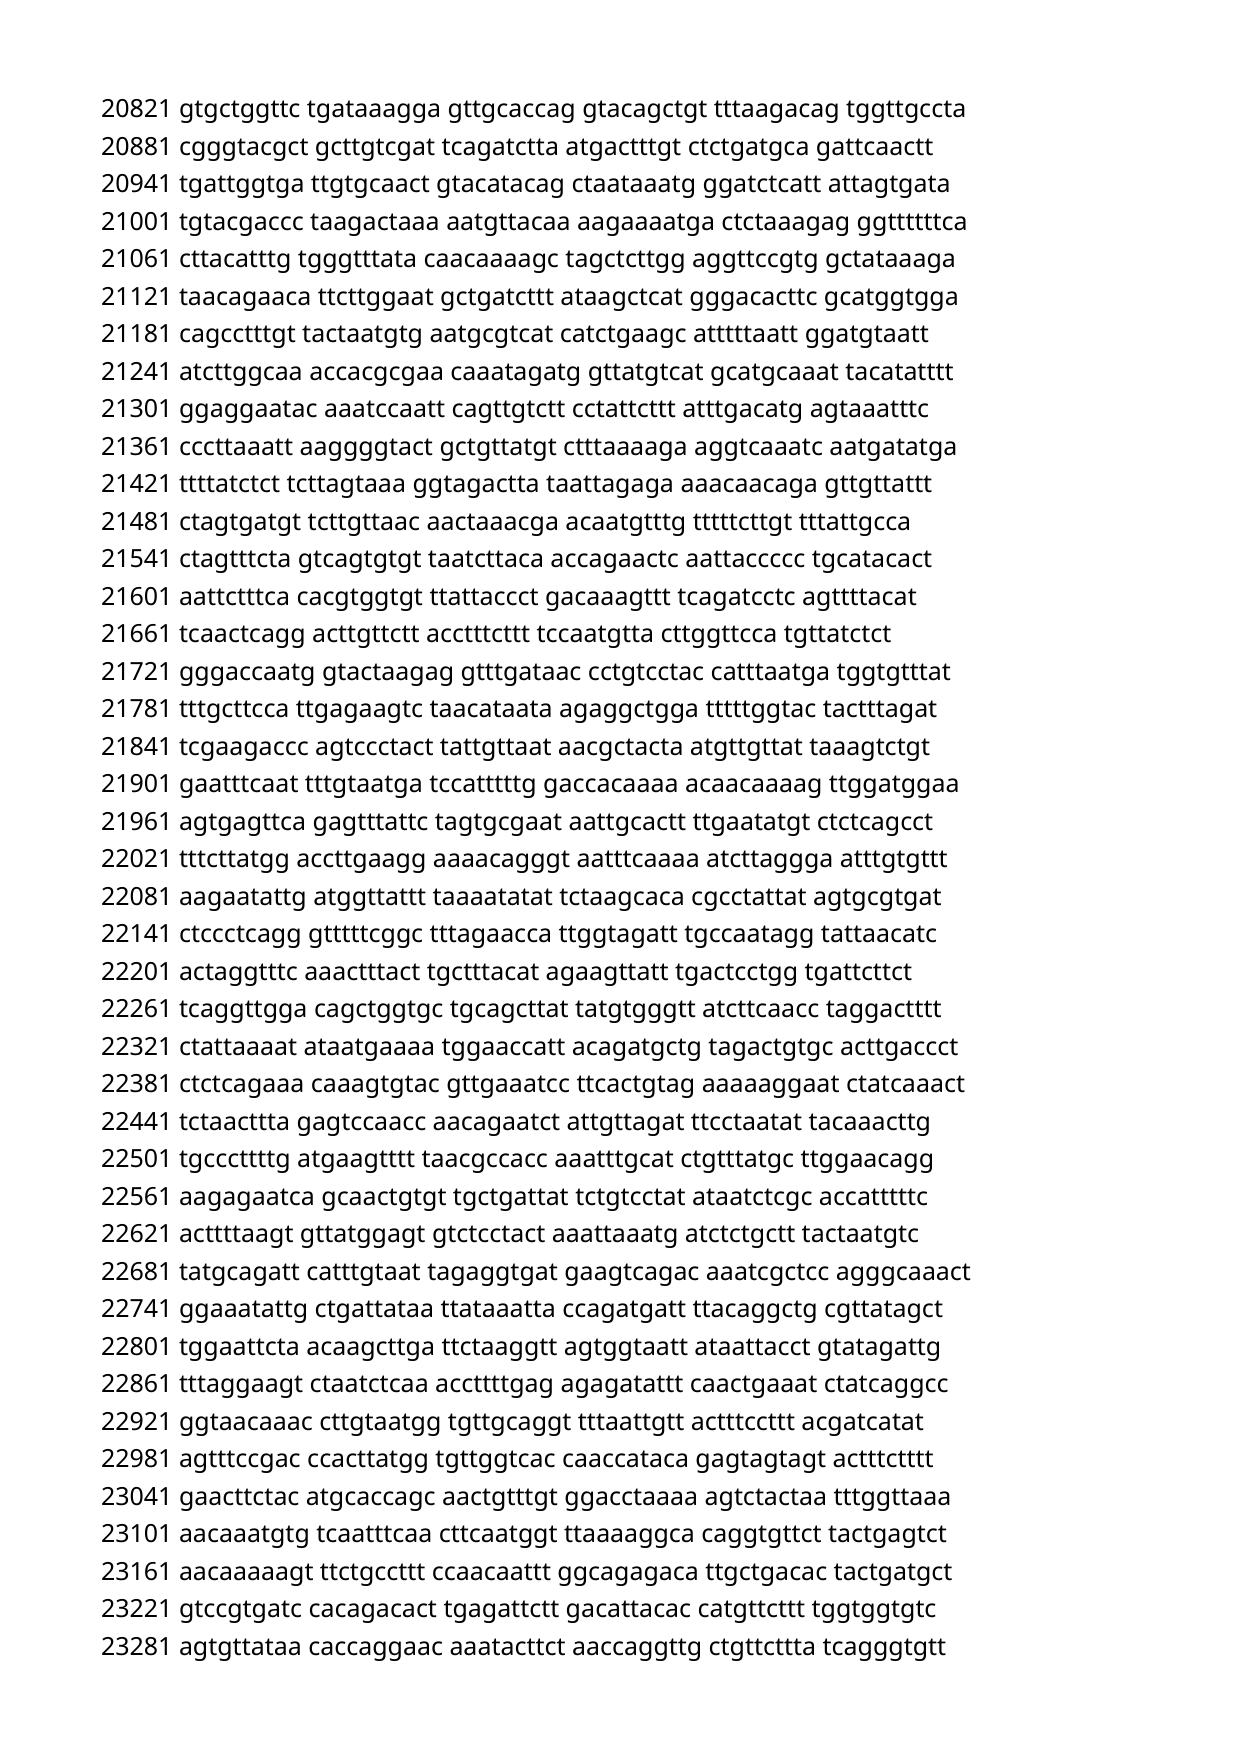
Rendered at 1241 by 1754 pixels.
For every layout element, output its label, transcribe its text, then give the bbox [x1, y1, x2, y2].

text 22921 ggtaacaaac cttgtaatgg tgttgcaggt tttaattgtt actttccttt acgatcatat [75, 1402, 1165, 1439]
text 21001 tgtacgaccc taagactaaa aatgttacaa aagaaaatga ctctaaagag ggttttttca [75, 202, 1165, 239]
text 21421 ttttatctct tcttagtaaa ggtagactta taattagaga aaacaacaga gttgttattt [75, 464, 1165, 502]
text 21841 tcgaagaccc agtccctact tattgttaat aacgctacta atgttgttat taaagtctgt [75, 727, 1165, 764]
text 21361 cccttaaatt aaggggtact gctgttatgt ctttaaaaga aggtcaaatc aatgatatga [75, 427, 1165, 464]
text 23161 aacaaaaagt ttctgccttt ccaacaattt ggcagagaca ttgctgacac tactgatgct [75, 1552, 1165, 1589]
text 22681 tatgcagatt catttgtaat tagaggtgat gaagtcagac aaatcgctcc agggcaaact [75, 1252, 1165, 1289]
text 21901 gaatttcaat tttgtaatga tccatttttg gaccacaaaa acaacaaaag ttggatggaa [75, 764, 1165, 802]
text 23221 gtccgtgatc cacagacact tgagattctt gacattacac catgttcttt tggtggtgtc [75, 1589, 1165, 1627]
text 23101 aacaaatgtg tcaatttcaa cttcaatggt ttaaaaggca caggtgttct tactgagtct [75, 1514, 1165, 1552]
text 22561 aagagaatca gcaactgtgt tgctgattat tctgtcctat ataatctcgc accatttttc [75, 1177, 1165, 1214]
text 23281 agtgttataa caccaggaac aaatacttct aaccaggttg ctgttcttta tcagggtgtt [75, 1627, 1165, 1664]
text 21241 atcttggcaa accacgcgaa caaatagatg gttatgtcat gcatgcaaat tacatatttt [75, 352, 1165, 389]
text 22981 agtttccgac ccacttatgg tgttggtcac caaccataca gagtagtagt actttctttt [75, 1439, 1165, 1477]
text 21541 ctagtttcta gtcagtgtgt taatcttaca accagaactc aattaccccc tgcatacact [75, 539, 1165, 577]
text 22381 ctctcagaaa caaagtgtac gttgaaatcc ttcactgtag aaaaaggaat ctatcaaact [75, 1064, 1165, 1102]
text 22141 ctccctcagg gtttttcggc tttagaacca ttggtagatt tgccaatagg tattaacatc [75, 914, 1165, 952]
text 21481 ctagtgatgt tcttgttaac aactaaacga acaatgtttg tttttcttgt tttattgcca [75, 502, 1165, 539]
text 20941 tgattggtga ttgtgcaact gtacatacag ctaataaatg ggatctcatt attagtgata [75, 164, 1165, 202]
text 21121 taacagaaca ttcttggaat gctgatcttt ataagctcat gggacacttc gcatggtgga [75, 277, 1165, 314]
text 21061 cttacatttg tgggtttata caacaaaagc tagctcttgg aggttccgtg gctataaaga [75, 239, 1165, 277]
text 20881 cgggtacgct gcttgtcgat tcagatctta atgactttgt ctctgatgca gattcaactt [75, 127, 1165, 164]
text 21601 aattctttca cacgtggtgt ttattaccct gacaaagttt tcagatcctc agttttacat [75, 577, 1165, 614]
text 21661 tcaactcagg acttgttctt acctttcttt tccaatgtta cttggttcca tgttatctct [75, 614, 1165, 652]
text 22741 ggaaatattg ctgattataa ttataaatta ccagatgatt ttacaggctg cgttatagct [75, 1289, 1165, 1327]
text 22021 tttcttatgg accttgaagg aaaacagggt aatttcaaaa atcttaggga atttgtgttt [75, 839, 1165, 877]
text 22201 actaggtttc aaactttact tgctttacat agaagttatt tgactcctgg tgattcttct [75, 952, 1165, 989]
text 21781 tttgcttcca ttgagaagtc taacataata agaggctgga tttttggtac tactttagat [75, 689, 1165, 727]
text 22861 tttaggaagt ctaatctcaa accttttgag agagatattt caactgaaat ctatcaggcc [75, 1364, 1165, 1402]
text 21181 cagcctttgt tactaatgtg aatgcgtcat catctgaagc atttttaatt ggatgtaatt [75, 314, 1165, 352]
text 22321 ctattaaaat ataatgaaaa tggaaccatt acagatgctg tagactgtgc acttgaccct [75, 1027, 1165, 1064]
text 22081 aagaatattg atggttattt taaaatatat tctaagcaca cgcctattat agtgcgtgat [75, 877, 1165, 914]
text 20821 gtgctggttc tgataaagga gttgcaccag gtacagctgt tttaagacag tggttgccta [75, 89, 1165, 127]
text 21301 ggaggaatac aaatccaatt cagttgtctt cctattcttt atttgacatg agtaaatttc [75, 389, 1165, 427]
text 22801 tggaattcta acaagcttga ttctaaggtt agtggtaatt ataattacct gtatagattg [75, 1327, 1165, 1364]
text 22261 tcaggttgga cagctggtgc tgcagcttat tatgtgggtt atcttcaacc taggactttt [75, 989, 1165, 1027]
text 22621 acttttaagt gttatggagt gtctcctact aaattaaatg atctctgctt tactaatgtc [75, 1214, 1165, 1252]
text 22501 tgcccttttg atgaagtttt taacgccacc aaatttgcat ctgtttatgc ttggaacagg [75, 1139, 1165, 1177]
text 21721 gggaccaatg gtactaagag gtttgataac cctgtcctac catttaatga tggtgtttat [75, 652, 1165, 689]
text 22441 tctaacttta gagtccaacc aacagaatct attgttagat ttcctaatat tacaaacttg [75, 1102, 1165, 1139]
text 21961 agtgagttca gagtttattc tagtgcgaat aattgcactt ttgaatatgt ctctcagcct [75, 802, 1165, 839]
text 23041 gaacttctac atgcaccagc aactgtttgt ggacctaaaa agtctactaa tttggttaaa [75, 1477, 1165, 1514]
